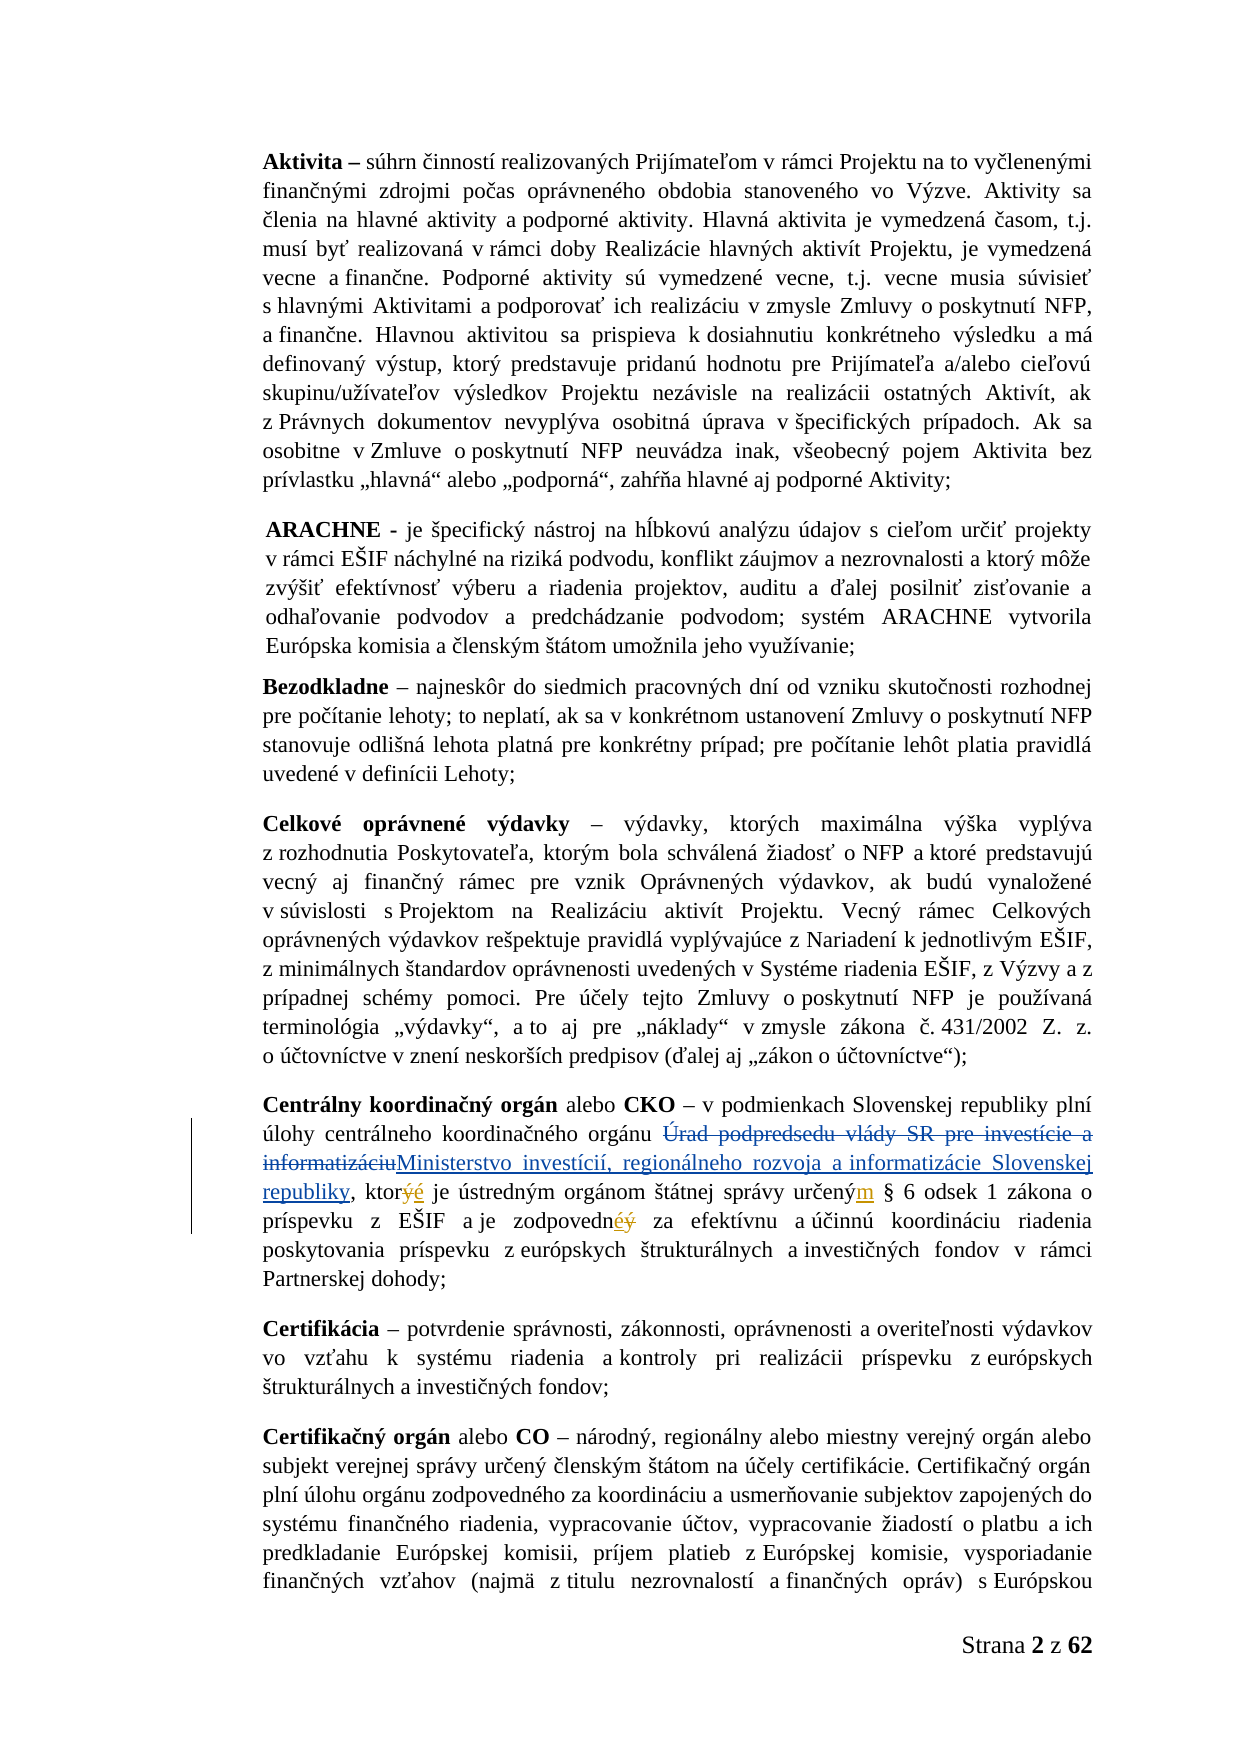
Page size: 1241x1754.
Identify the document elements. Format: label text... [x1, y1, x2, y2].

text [262, 1423, 1092, 1594]
text Aktivita – súhrn činností realizovaných Prijímateľom v rámci Projektu na to vyčlenenými finančnými zdrojmi počas oprávneného obdobia stanoveného vo Výzve. Aktivity sa členia na hlavné aktivity a podporné aktivity. Hlavná aktivita je vymedzená časom, t.j. musí byť realizovaná v rámci doby Realizácie hlavných aktivít Projektu, je vymedzená vecne a finančne. Podporné aktivity sú vymedzené vecne, t.j. vecne musia súvisieť s hlavnými Aktivitami a podporovať ich realizáciu v zmysle Zmluvy o poskytnutí NFP, a finančne. Hlavnou aktivitou sa prispieva k dosiahnutiu konkrétneho výsledku a má definovaný výstup, ktorý predstavuje pridanú hodnotu pre Prijímateľa a/alebo cieľovú skupinu/užívateľov výsledkov Projektu nezávisle na realizácii ostatných Aktivít, ak z Právnych dokumentov nevyplýva osobitná úprava v špecifických prípadoch. Ak sa osobitne v Zmluve o poskytnutí NFP neuvádza inak, všeobecný pojem Aktivita bez prívlastku „hlavná“ alebo „podporná“, zahŕňa hlavné aj podporné Aktivity; [262, 148, 1092, 493]
text Certifikácia – potvrdenie správnosti, zákonnosti, oprávnenosti a overiteľnosti výdavkov vo vzťahu k systému riadenia a kontroly pri realizácii príspevku z európskych štrukturálnych a investičných fondov; [262, 1315, 1092, 1399]
text Centrálny koordinačný orgán alebo CKO – v podmienkach Slovenskej republiky plní úlohy centrálneho koordinačného orgánu , ktor je ústredným orgánom štátnej správy určený § 6 odsek 1 zákona o príspevku z EŠIF a je zodpovedn za efektívnu a účinnú koordináciu riadenia poskytovania príspevku z európskych štrukturálnych a investičných fondov v rámci Partnerskej dohody; [262, 1091, 1092, 1292]
text Celkové oprávnené výdavky – výdavky, ktorých maximálna výška vyplýva z rozhodnutia Poskytovateľa, ktorým bola schválená žiadosť o NFP a ktoré predstavujú vecný aj finančný rámec pre vznik Oprávnených výdavkov, ak budú vynaložené v súvislosti s Projektom na Realizáciu aktivít Projektu. Vecný rámec Celkových oprávnených výdavkov rešpektuje pravidlá vyplývajúce z Nariadení k jednotlivým EŠIF, z minimálnych štandardov oprávnenosti uvedených v Systéme riadenia EŠIF, z Výzvy a z prípadnej schémy pomoci. Pre účely tejto Zmluvy o poskytnutí NFP je používaná terminológia „výdavky“, a to aj pre „náklady“ v zmysle zákona č. 431/2002 Z. z. o účtovníctve v znení neskorších predpisov (ďalej aj „zákon o účtovníctve“); [262, 810, 1092, 1068]
list ARACHNE - je špecifický nástroj na hĺbkovú analýzu údajov s cieľom určiť projekty v rámci EŠIF náchylné na riziká podvodu, konflikt záujmov a nezrovnalosti a ktorý môže zvýšiť efektívnosť výberu a riadenia projektov, auditu a ďalej posilniť zisťovanie a odhaľovanie podvodov a predchádzanie podvodom; systém ARACHNE vytvorila Európska komisia a členským štátom umožnila jeho využívanie; [265, 516, 1092, 658]
text Bezodkladne – najneskôr do siedmich pracovných dní od vzniku skutočnosti rozhodnej pre počítanie lehoty; to neplatí, ak sa v konkrétnom ustanovení Zmluvy o poskytnutí NFP stanovuje odlišná lehota platná pre konkrétny prípad; pre počítanie lehôt platia pravidlá uvedené v definícii Lehoty; [262, 673, 1092, 787]
